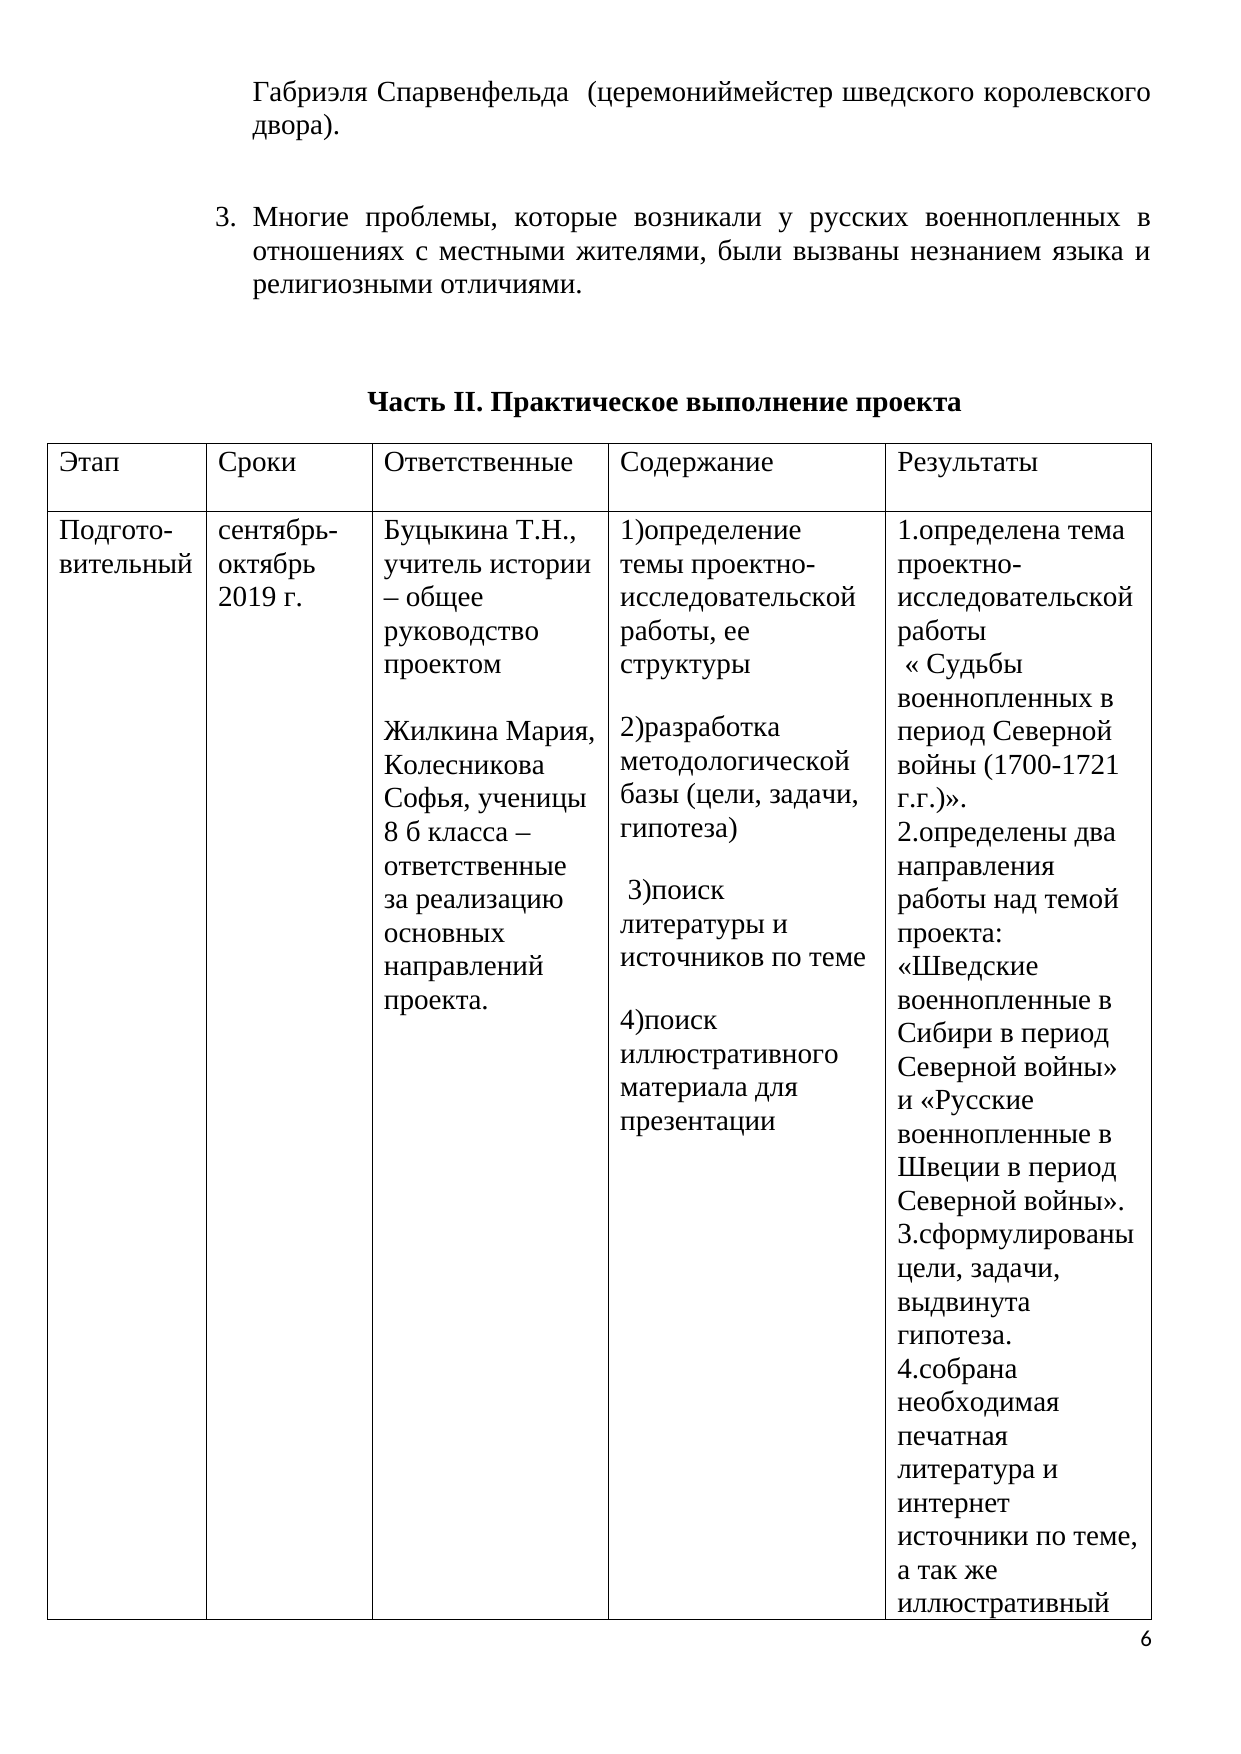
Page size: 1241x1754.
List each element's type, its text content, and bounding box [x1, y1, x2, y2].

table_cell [886, 512, 1151, 1619]
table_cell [373, 512, 608, 1619]
table_header Сроки [207, 444, 372, 511]
list Многие проблемы, которые возникали у русских военнопленных в отношениях с местными жителями, были вызваны незнанием языка и религиозными отличиями. [215, 199, 1152, 300]
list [215, 74, 1152, 141]
table_header Содержание [609, 444, 885, 511]
table_cell Подгото- вительный [48, 512, 206, 1619]
table_header Ответственные [373, 444, 608, 511]
text Часть II. Практическое выполнение проекта [177, 384, 1152, 417]
table_header Результаты [886, 444, 1151, 511]
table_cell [609, 512, 885, 1619]
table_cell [207, 512, 372, 1619]
table_header Этап [48, 444, 206, 511]
